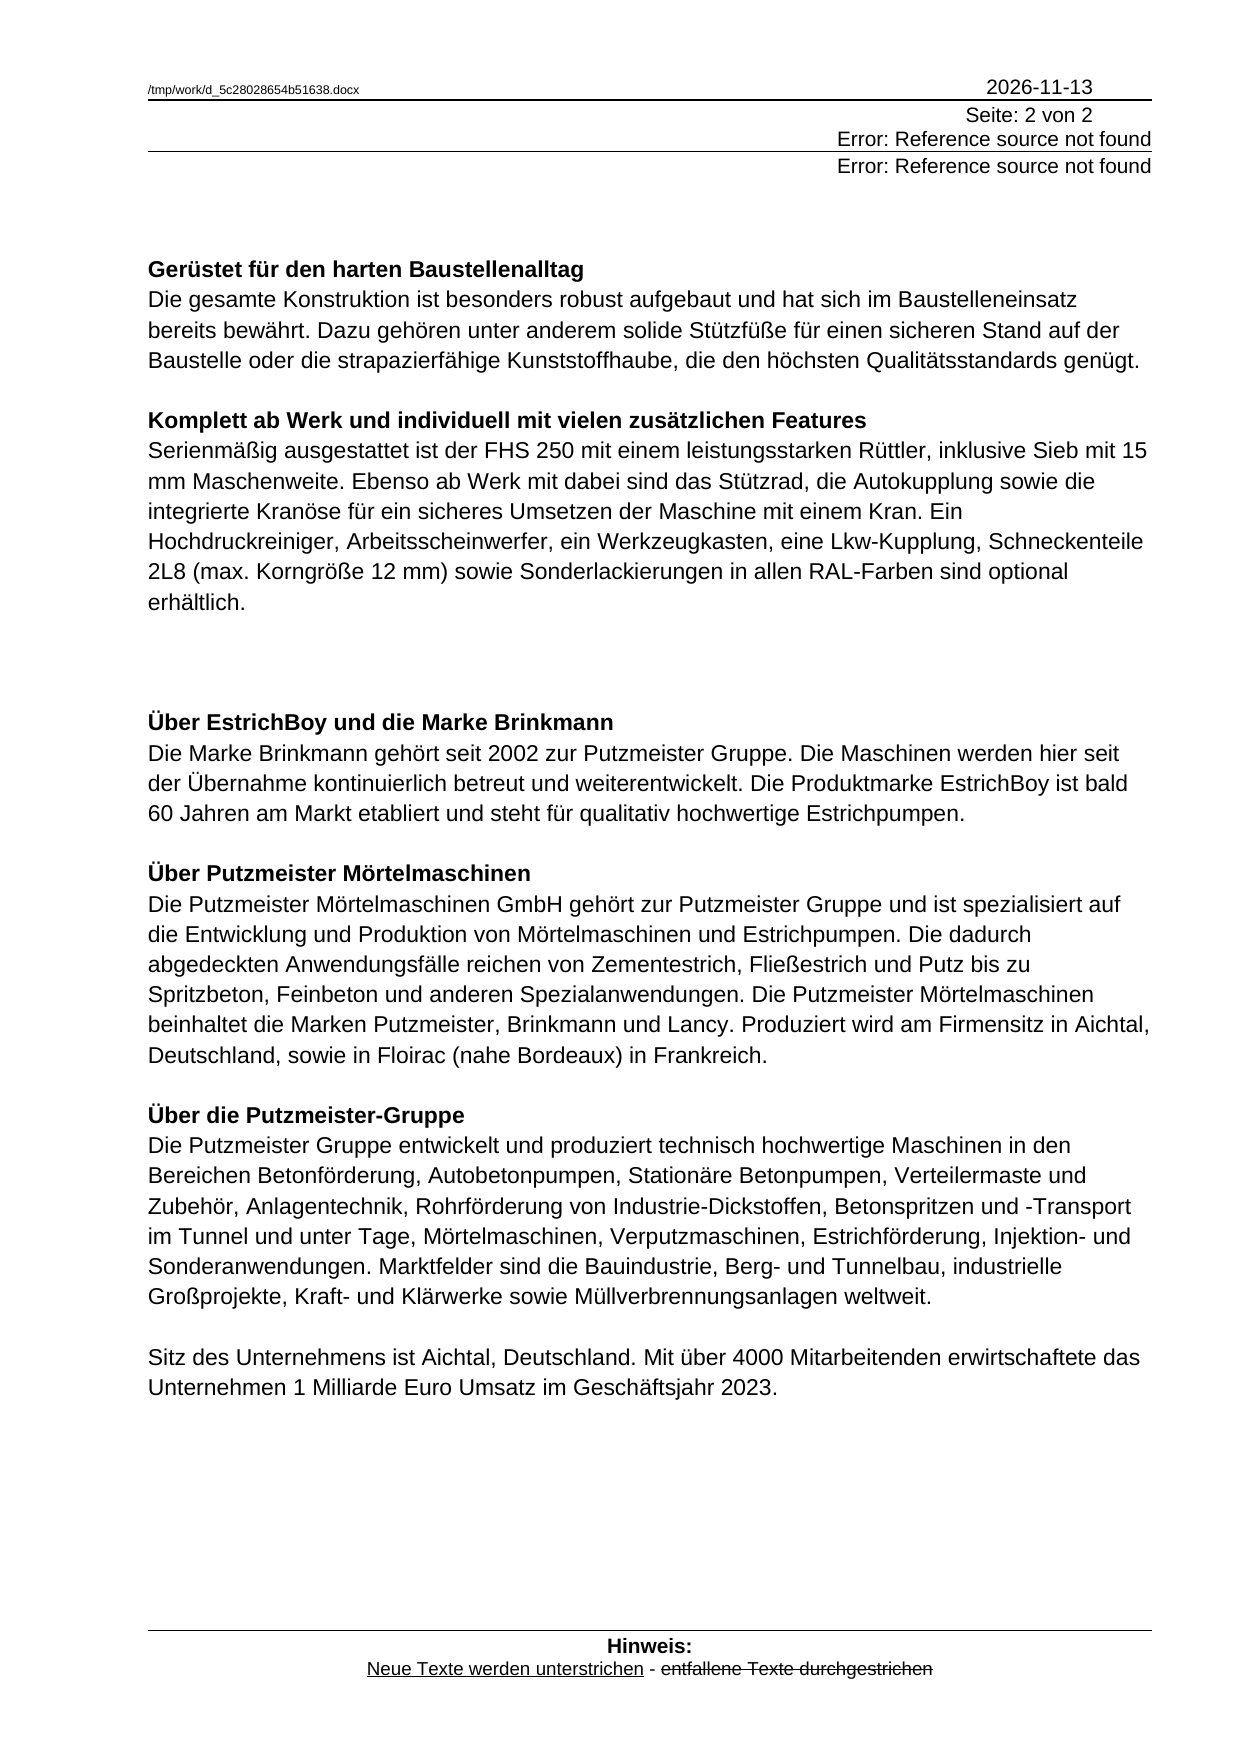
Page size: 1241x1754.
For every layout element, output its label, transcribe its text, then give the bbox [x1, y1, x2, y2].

text Über Putzmeister Mörtelmaschinen [148, 860, 1152, 887]
text Komplett ab Werk und individuell mit vielen zusätzlichen Features [148, 407, 1152, 434]
text Die Putzmeister Mörtelmaschinen GmbH gehört zur Putzmeister Gruppe und ist spezialisiert auf die Entwicklung und Produktion von Mörtelmaschinen und Estrichpumpen. Die dadurch abgedeckten Anwendungsfälle reichen von Zementestrich, Fließestrich und Putz bis zu Spritzbeton, Feinbeton und anderen Spezialanwendungen. Die Putzmeister Mörtelmaschinen beinhaltet die Marken Putzmeister, Brinkmann und Lancy. Produziert wird am Firmensitz in Aichtal, Deutschland, sowie in Floirac (nahe Bordeaux) in Frankreich. [148, 891, 1152, 1068]
text Über EstrichBoy und die Marke Brinkmann [148, 709, 1152, 736]
text Über die Putzmeister-Gruppe [148, 1102, 1152, 1128]
text Die Marke Brinkmann gehört seit 2002 zur Putzmeister Gruppe. Die Maschinen werden hier seit der Übernahme kontinuierlich betreut und weiterentwickelt. Die Produktmarke EstrichBoy ist bald 60 Jahren am Markt etabliert und steht für qualitativ hochwertige Estrichpumpen. [148, 739, 1152, 826]
text Serienmäßig ausgestattet ist der FHS 250 mit einem leistungsstarken Rüttler, inklusive Sieb mit 15 mm Maschenweite. Ebenso ab Werk mit dabei sind das Stützrad, die Autokupplung sowie die integrierte Kranöse für ein sicheres Umsetzen der Maschine mit einem Kran. Ein Hochdruckreiniger, Arbeitsscheinwerfer, ein Werkzeugkasten, eine Lkw-Kupplung, Schneckenteile 2L8 (max. Korngröße 12 mm) sowie Sonderlackierungen in allen RAL-Farben sind optional erhältlich. [148, 437, 1152, 615]
text Die Putzmeister Gruppe entwickelt und produziert technisch hochwertige Maschinen in den Bereichen Betonförderung, Autobetonpumpen, Stationäre Betonpumpen, Verteilermaste und Zubehör, Anlagentechnik, Rohrförderung von Industrie-Dickstoffen, Betonspritzen und -Transport im Tunnel und unter Tage, Mörtelmaschinen, Verputzmaschinen, Estrichförderung, Injektion- und Sonderanwendungen. Marktfelder sind die Bauindustrie, Berg- und Tunnelbau, industrielle Großprojekte, Kraft- und Klärwerke sowie Müllverbrennungsanlagen weltweit. [148, 1132, 1152, 1310]
text Die gesamte Konstruktion ist besonders robust aufgebaut und hat sich im Baustelleneinsatz bereits bewährt. Dazu gehören unter anderem solide Stützfüße für einen sicheren Stand auf der Baustelle oder die strapazierfähige Kunststoffhaube, die den höchsten Qualitätsstandards genügt. [148, 286, 1152, 373]
text Gerüstet für den harten Baustellenalltag [148, 256, 1152, 283]
text Sitz des Unternehmens ist Aichtal, Deutschland. Mit über 4000 Mitarbeitenden erwirtschaftete das Unternehmen 1 Milliarde Euro Umsatz im Geschäftsjahr 2023. [148, 1344, 1152, 1400]
